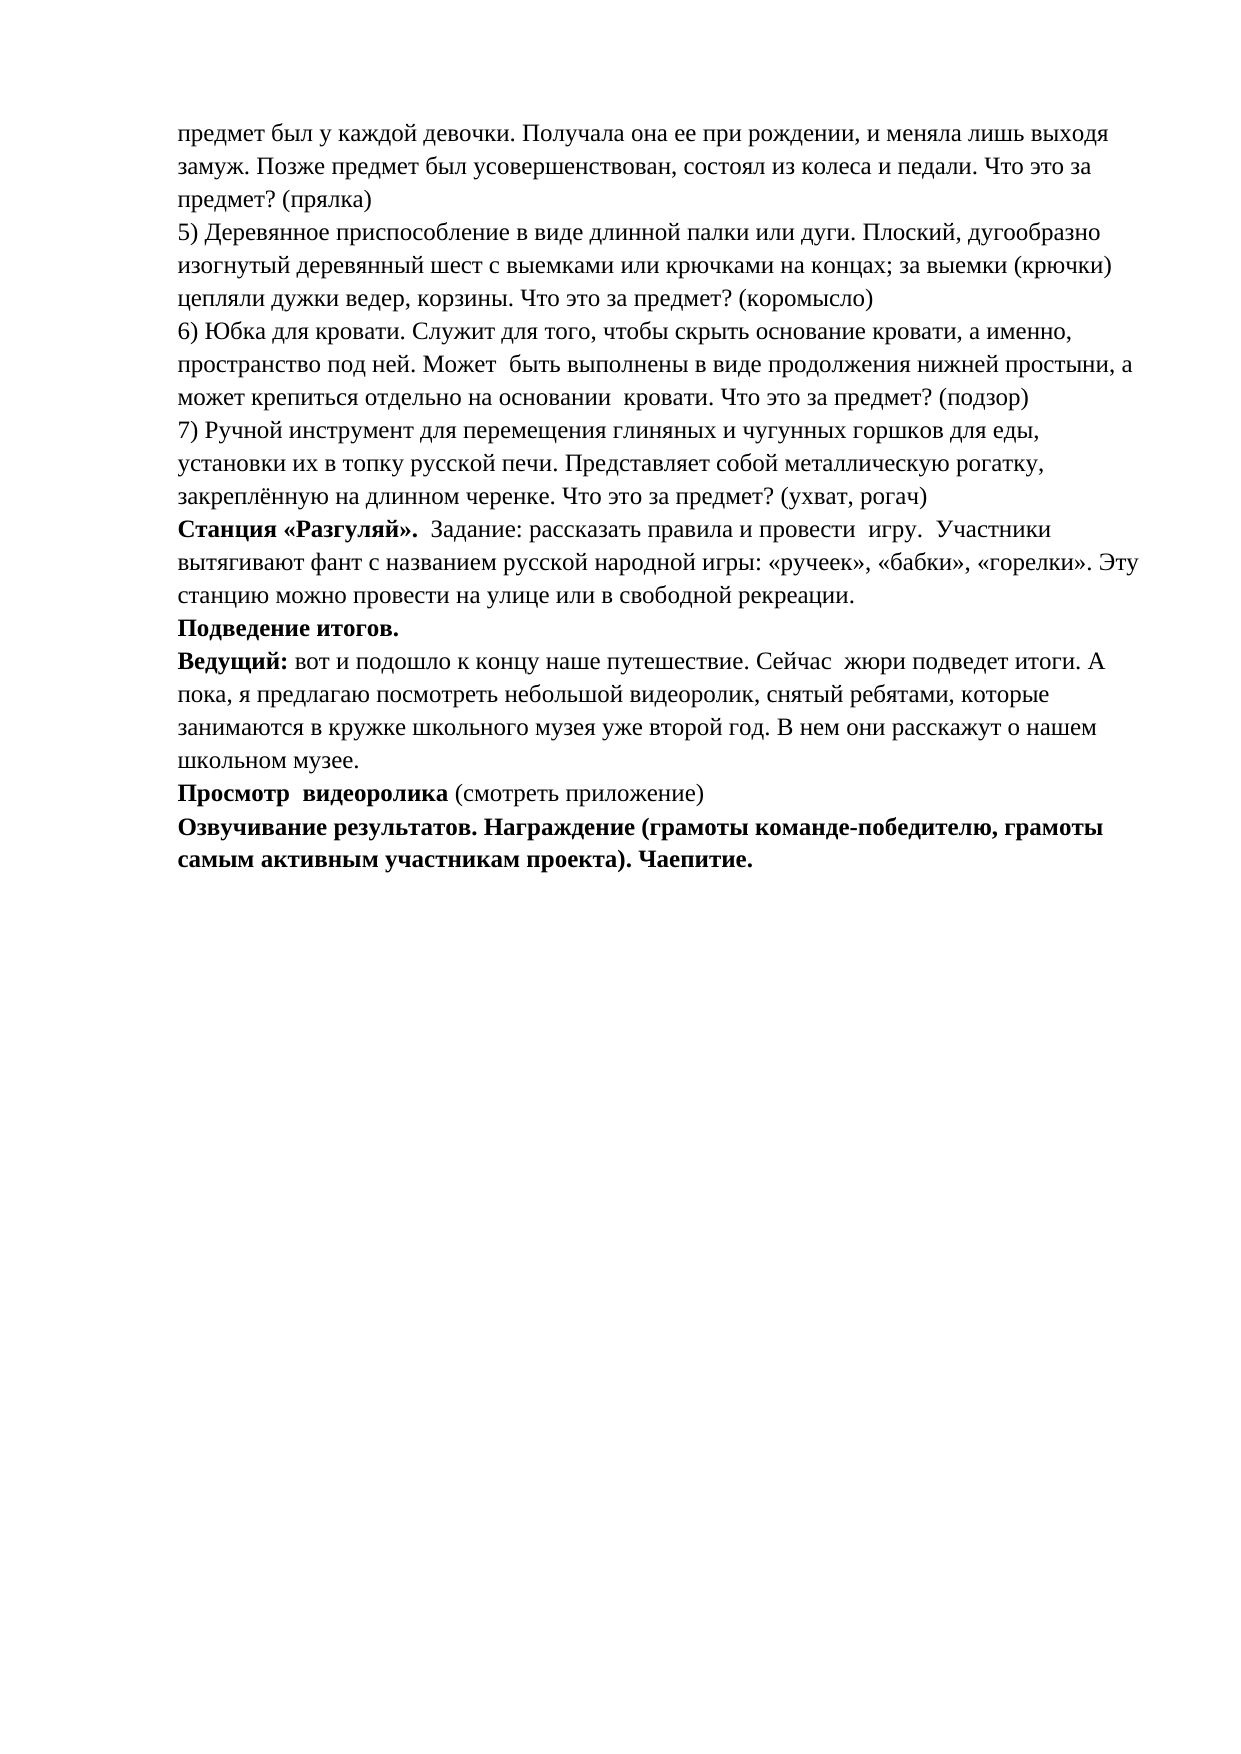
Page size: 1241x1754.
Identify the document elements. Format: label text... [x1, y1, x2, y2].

text 6) Юбка для кровати. Служит для того, чтобы скрыть основание кровати, а именно, пространство под ней. Может быть выполнены в виде продолжения нижней простыни, а может крепиться отдельно на основании кровати. Что это за предмет? (подзор) [177, 316, 1152, 411]
text Станция «Разгуляй». Задание: рассказать правила и провести игру. Участники вытягивают фант с названием русской народной игры: «ручеек», «бабки», «горелки». Эту станцию можно провести на улице или в свободной рекреации. [177, 514, 1152, 609]
text Ведущий: вот и подошло к концу наше путешествие. Сейчас жюри подведет итоги. А пока, я предлагаю посмотреть небольшой видеоролик, снятый ребятами, которые занимаются в кружке школьного музея уже второй год. В нем они расскажут о нашем школьном музее. [177, 646, 1152, 774]
text Просмотр видеоролика (смотреть приложение) [177, 778, 1152, 807]
text 7) Ручной инструмент для перемещения глиняных и чугунных горшков для еды, установки их в топку русской печи. Представляет собой металлическую рогатку, закреплённую на длинном черенке. Что это за предмет? (ухват, рогач) [177, 415, 1152, 510]
text Подведение итогов. [177, 613, 1152, 642]
text 5) Деревянное приспособление в виде длинной палки или дуги. Плоский, дугообразно изогнутый деревянный шест с выемками или крючками на концах; за выемки (крючки) цепляли дужки ведер, корзины. Что это за предмет? (коромысло) [177, 217, 1152, 312]
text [177, 118, 1152, 213]
text Озвучивание результатов. Награждение (грамоты команде-победителю, грамоты самым активным участникам проекта). Чаепитие. [177, 812, 1152, 873]
